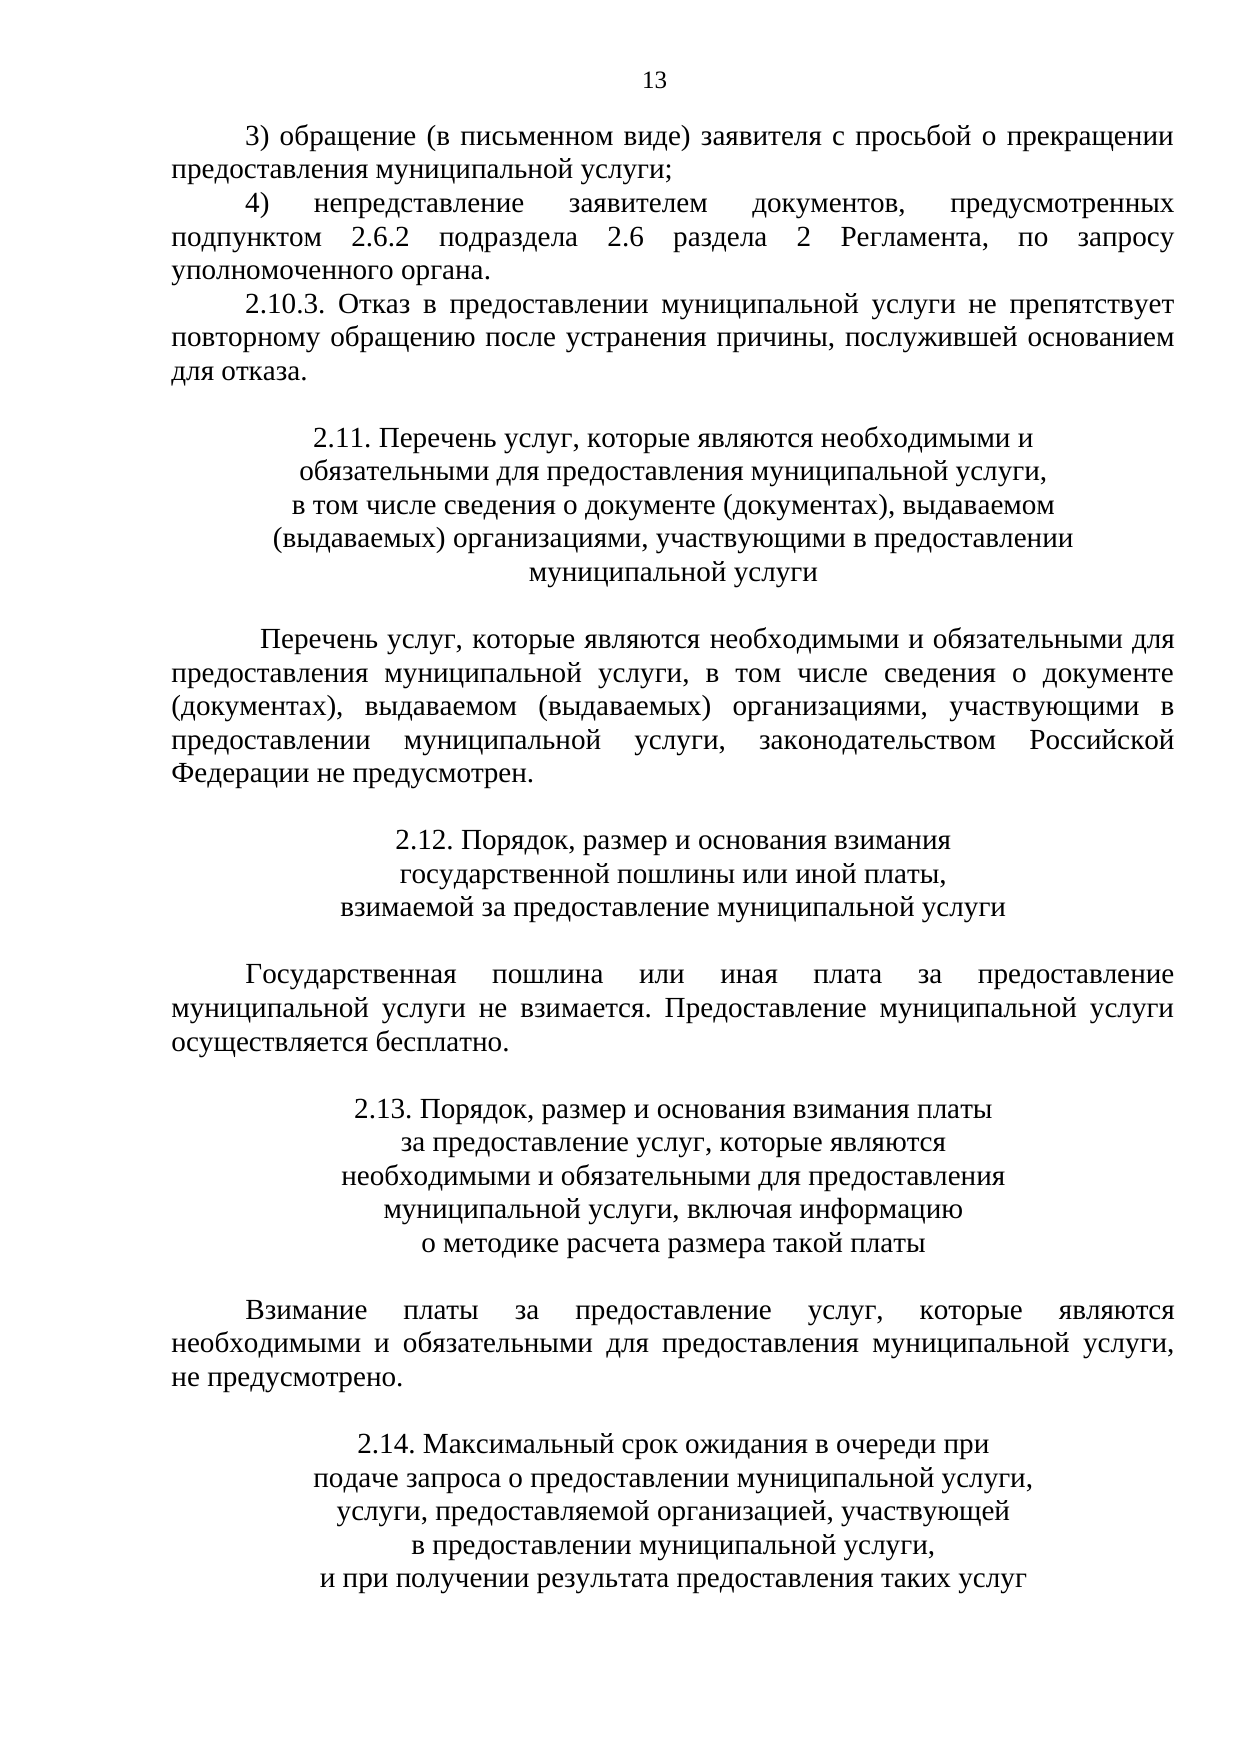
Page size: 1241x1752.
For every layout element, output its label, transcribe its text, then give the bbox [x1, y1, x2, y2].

text взимаемой за предоставление муниципальной услуги [171, 889, 1175, 923]
text 2.11. Перечень услуг, которые являются необходимыми и [171, 420, 1175, 453]
text 4) непредставление заявителем документов, предусмотренных подпунктом 2.6.2 подраздела 2.6 раздела 2 Регламента, по запросу уполномоченного органа. [171, 185, 1175, 286]
text 2.13. Порядок, размер и основания взимания платы [171, 1091, 1175, 1124]
text в том числе сведения о документе (документах), выдаваемом [171, 487, 1175, 521]
text в предоставлении муниципальной услуги, [171, 1527, 1175, 1560]
text необходимыми и обязательными для предоставления [171, 1158, 1175, 1191]
text муниципальной услуги, включая информацию [171, 1191, 1175, 1225]
text подаче запроса о предоставлении муниципальной услуги, [171, 1460, 1175, 1493]
text за предоставление услуг, которые являются [171, 1124, 1175, 1158]
text Взимание платы за предоставление услуг, которые являются необходимыми и обязательными для предоставления муниципальной услуги, не предусмотрено. [171, 1292, 1175, 1393]
text о методике расчета размера такой платы [171, 1225, 1175, 1258]
text (выдаваемых) организациями, участвующими в предоставлении муниципальной услуги [171, 521, 1175, 588]
text 2.12. Порядок, размер и основания взимания [171, 822, 1175, 856]
text государственной пошлины или иной платы, [171, 856, 1175, 889]
text услуги, предоставляемой организацией, участвующей [171, 1493, 1175, 1527]
text 3) обращение (в письменном виде) заявителя с просьбой о прекращении предоставления муниципальной услуги; [171, 118, 1175, 185]
text 2.14. Максимальный срок ожидания в очереди при [171, 1426, 1175, 1460]
text и при получении результата предоставления таких услуг [171, 1560, 1175, 1594]
text обязательными для предоставления муниципальной услуги, [171, 453, 1175, 487]
text Государственная пошлина или иная плата за предоставление муниципальной услуги не взимается. Предоставление муниципальной услуги осуществляется бесплатно. [171, 957, 1175, 1057]
text Перечень услуг, которые являются необходимыми и обязательными для предоставления муниципальной услуги, в том числе сведения о документе (документах), выдаваемом (выдаваемых) организациями, участвующими в предоставлении муниципальной услуги, законодательством Российской Федерации не предусмотрен. [171, 621, 1175, 789]
text 2.10.3. Отказ в предоставлении муниципальной услуги не препятствует повторному обращению после устранения причины, послужившей основанием для отказа. [171, 286, 1175, 386]
